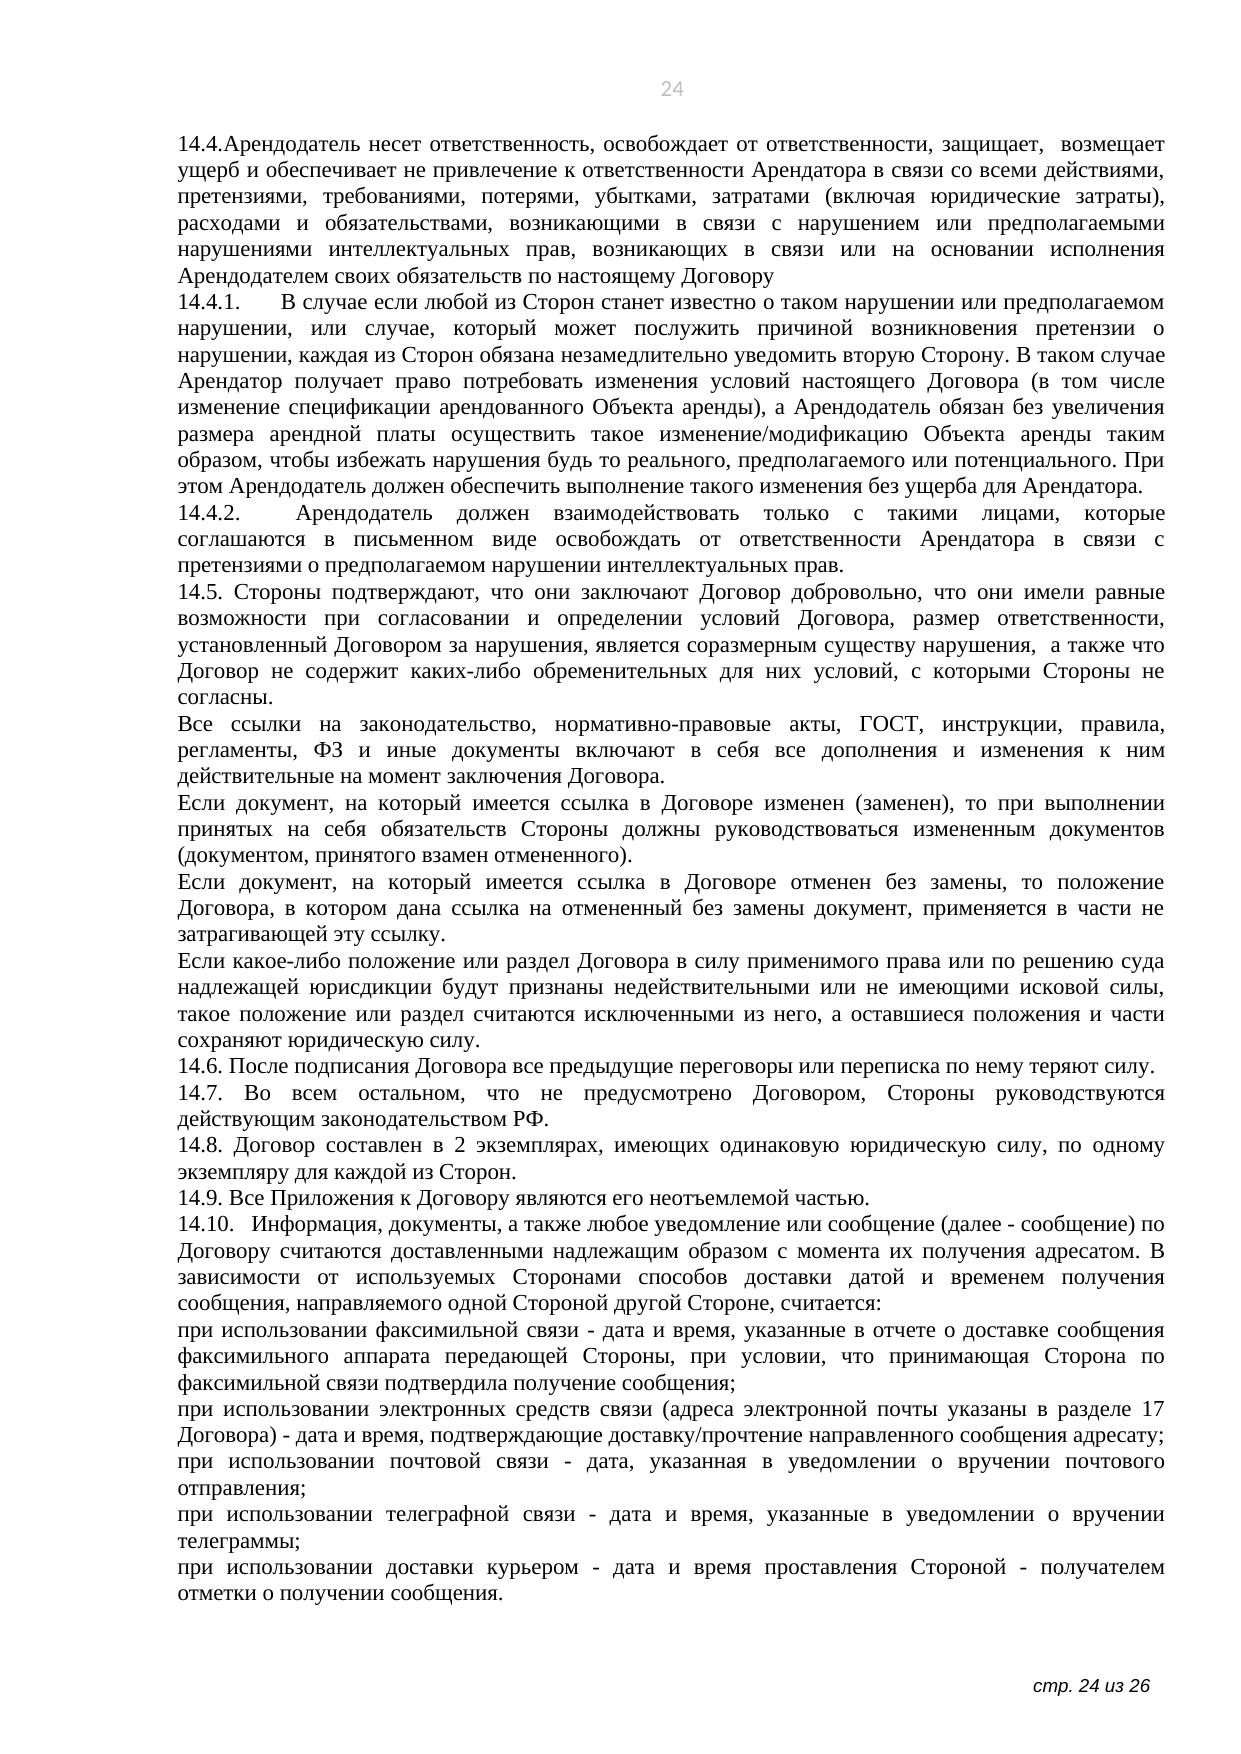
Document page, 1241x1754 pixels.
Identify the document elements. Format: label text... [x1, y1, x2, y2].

text Если документ, на который имеется ссылка в Договоре отменен без замены, то положение Договора, в котором дана ссылка на отмененный без замены документ, применяется в части не затрагивающей эту ссылку. [177, 868, 1167, 947]
text при использовании факсимильной связи - дата и время, указанные в отчете о доставке сообщения факсимильного аппарата передающей Стороны, при условии, что принимающая Сторона по факсимильной связи подтвердила получение сообщения; [177, 1316, 1167, 1395]
list В случае если любой из Сторон станет известно о таком нарушении или предполагаемом нарушении, или случае, который может послужить причиной возникновения претензии о нарушении, каждая из Сторон обязана незамедлительно уведомить вторую Сторону. В таком случае Арендатор получает право потребовать изменения условий настоящего Договора (в том числе изменение спецификации арендованного Объекта аренды), а Арендодатель обязан без увеличения размера арендной платы осуществить такое изменение/модификацию Объекта аренды таким образом, чтобы избежать нарушения будь то реального, предполагаемого или потенциального. При этом Арендодатель должен обеспечить выполнение такого изменения без ущерба для Арендатора. [177, 288, 1167, 499]
text 14.7. Во всем остальном, что не предусмотрено Договором, Стороны руководствуются действующим законодательством РФ. [177, 1079, 1167, 1131]
text Все ссылки на законодательство, нормативно-правовые акты, ГОСТ, инструкции, правила, регламенты, ФЗ и иные документы включают в себя все дополнения и изменения к ним действительные на момент заключения Договора. [177, 710, 1167, 789]
text 14.6. После подписания Договора все предыдущие переговоры или переписка по нему теряют силу. [177, 1052, 1167, 1079]
text при использовании электронных средств связи (адреса электронной почты указаны в разделе 17 Договора) - дата и время, подтверждающие доставку/прочтение направленного сообщения адресату; [177, 1395, 1167, 1448]
text при использовании доставки курьером - дата и время проставления Стороной - получателем отметки о получении сообщения. [177, 1553, 1167, 1606]
text 14.5. Стороны подтверждают, что они заключают Договор добровольно, что они имели равные возможности при согласовании и определении условий Договора, размер ответственности, установленный Договором за нарушения, является соразмерным существу нарушения, а также что Договор не содержит каких-либо обременительных для них условий, с которыми Стороны не согласны. [177, 578, 1167, 710]
text 14.4.Арендодатель несет ответственность, освобождает от ответственности, защищает, возмещает ущерб и обеспечивает не привлечение к ответственности Арендатора в связи со всеми действиями, претензиями, требованиями, потерями, убытками, затратами (включая юридические затраты), расходами и обязательствами, возникающими в связи с нарушением или предполагаемыми нарушениями интеллектуальных прав, возникающих в связи или на основании исполнения Арендодателем своих обязательств по настоящему Договору [177, 130, 1167, 288]
text Если какое-либо положение или раздел Договора в силу применимого права или по решению суда надлежащей юрисдикции будут признаны недействительными или не имеющими исковой силы, такое положение или раздел считаются исключенными из него, а оставшиеся положения и части сохраняют юридическую силу. [177, 947, 1167, 1052]
text при использовании телеграфной связи - дата и время, указанные в уведомлении о вручении телеграммы; [177, 1500, 1167, 1553]
list Арендодатель должен взаимодействовать только с такими лицами, которые соглашаются в письменном виде освобождать от ответственности Арендатора в связи с претензиями о предполагаемом нарушении интеллектуальных прав. [177, 499, 1167, 578]
text 14.9. Все Приложения к Договору являются его неотъемлемой частью. [177, 1184, 1167, 1210]
text Если документ, на который имеется ссылка в Договоре изменен (заменен), то при выполнении принятых на себя обязательств Стороны должны руководствоваться измененным документов (документом, принятого взамен отмененного). [177, 789, 1167, 868]
list Информация, документы, а также любое уведомление или сообщение (далее - сообщение) по Договору считаются доставленными надлежащим образом с момента их получения адресатом. В зависимости от используемых Сторонами способов доставки датой и временем получения сообщения, направляемого одной Стороной другой Стороне, считается: [177, 1210, 1167, 1316]
text 14.8. Договор составлен в 2 экземплярах, имеющих одинаковую юридическую силу, по одному экземпляру для каждой из Сторон. [177, 1131, 1167, 1184]
text при использовании почтовой связи - дата, указанная в уведомлении о вручении почтового отправления; [177, 1448, 1167, 1500]
